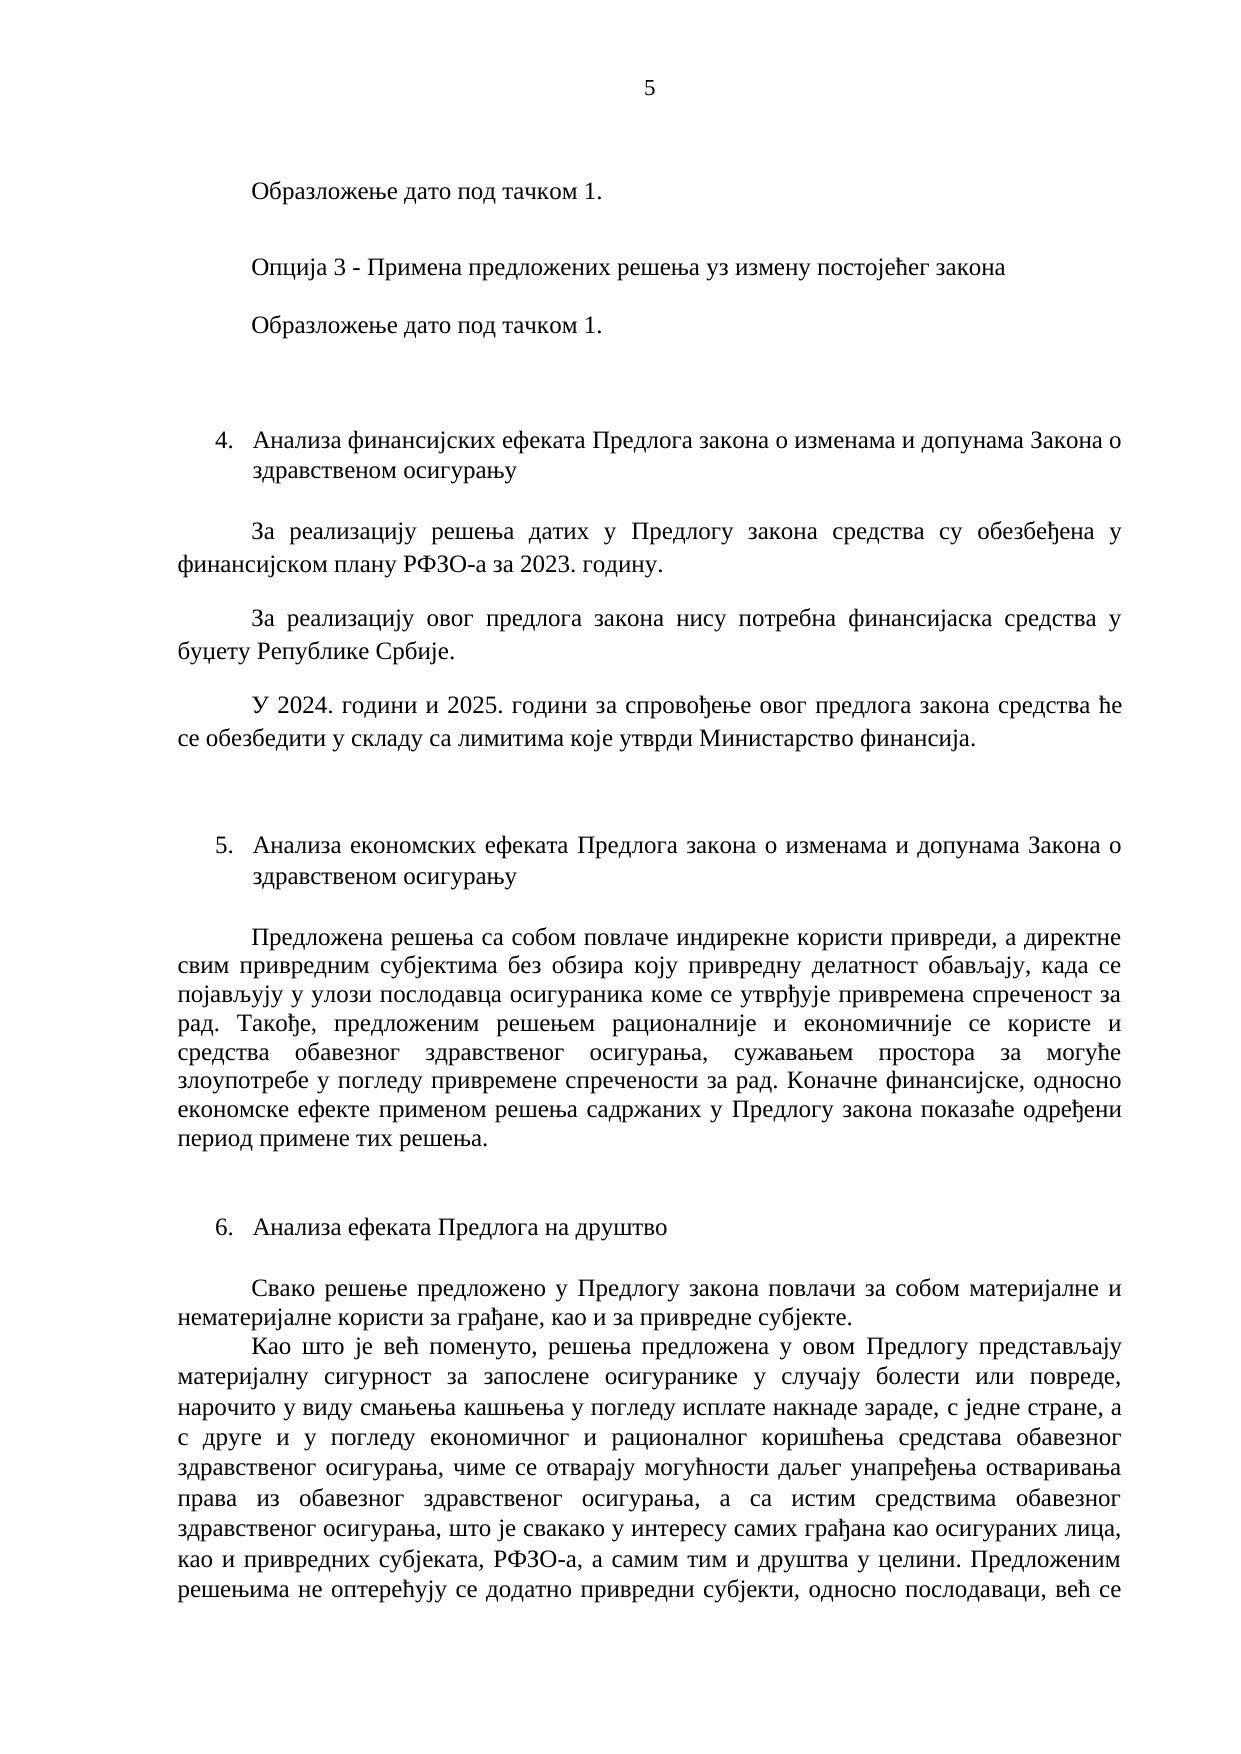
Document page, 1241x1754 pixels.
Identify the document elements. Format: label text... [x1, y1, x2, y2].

text У 2024. години и 2025. години за спровођење овог предлога закона средства ће се обезбедити у складу са лимитима које утврди Министарствo финансија. [177, 690, 1122, 751]
text За реализацију решења датих у Предлогу закона средства су обезбеђена у финансијском плану РФЗО-а за 2023. годину. [177, 516, 1122, 578]
text За реализацију овог предлога закона нису потребна финансијаска средства у буџету Републике Србије. [177, 603, 1122, 664]
text Предложена решења са собом повлаче индирекне користи привреди, а директне свим привредним субјектима без обзира коју привредну делатност обављају, када се појављују у улози послодавца осигураника коме се утврђује привремена спреченост за рад. Такође, предложеним решењем рационалније и економичније се користе и средства обавезног здравственог осигурања, сужавањем простора за могуће злоупотребе у погледу привремене спречености за рад. Коначне финансијске, односно економске ефекте применом решења садржаних у Предлогу закона показаће одређени период примене тих решења. [177, 922, 1122, 1152]
text Образложење дато под тачком 1. [177, 176, 1122, 205]
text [177, 1331, 1122, 1603]
list Aнализа економских ефеката Предлога закона о изменама и допунама Закона о здравственом осигурању [215, 830, 1122, 889]
text Образложење дато под тачком 1. [177, 310, 1122, 338]
list Aнализа ефеката Предлога на друштво [215, 1212, 1122, 1241]
text Опција 3 - Примена предложених решења уз измену постојећег закона [177, 252, 1122, 281]
list Aнализа финансијских ефеката Предлога закона о изменама и допунама Закона о здравственом осигурању [215, 425, 1122, 484]
text Свако решење предложено у Предлогу закона повлачи за собом материјалне и нематеријалне користи за грађане, као и за привредне субјекте. [177, 1273, 1122, 1331]
